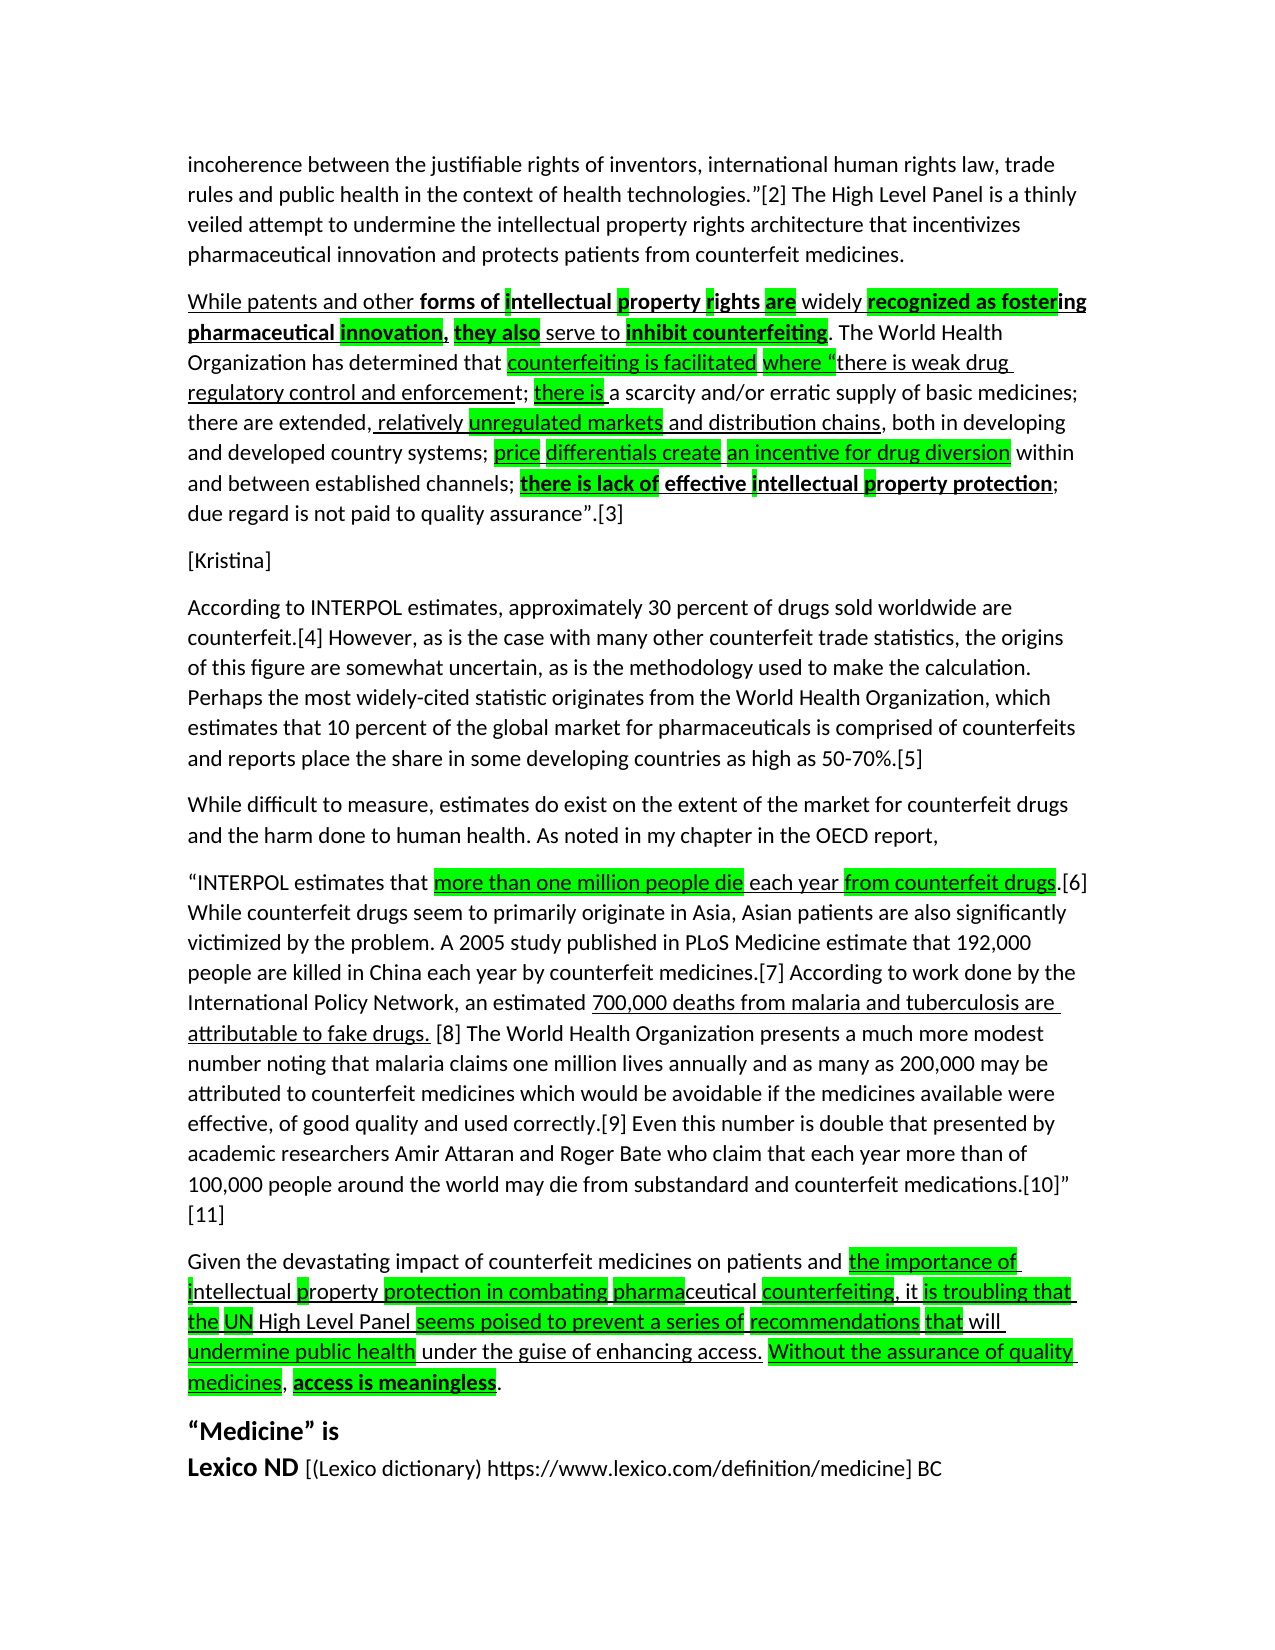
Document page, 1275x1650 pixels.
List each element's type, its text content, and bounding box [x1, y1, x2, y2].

subtitle “Medicine” is [187, 1414, 1087, 1448]
text “INTERPOL estimates that more than one million people die each year from counterfeit drugs.[6] While counterfeit drugs seem to primarily originate in Asia, Asian patients are also significantly victimized by the problem. A 2005 study published in PLoS Medicine estimate that 192,000 people are killed in China each year by counterfeit medicines.[7] According to work done by the International Policy Network, an estimated 700,000 deaths from malaria and tuberculosis are attributable to fake drugs. [8] The World Health Organization presents a much more modest number noting that malaria claims one million lives annually and as many as 200,000 may be attributed to counterfeit medicines which would be avoidable if the medicines available were effective, of good quality and used correctly.[9] Even this number is double that presented by academic researchers Amir Attaran and Roger Bate who claim that each year more than of 100,000 people around the world may die from substandard and counterfeit medications.[10]” [11] [187, 868, 1087, 1228]
text According to INTERPOL estimates, approximately 30 percent of drugs sold worldwide are counterfeit.[4] However, as is the case with many other counterfeit trade statistics, the origins of this figure are somewhat uncertain, as is the methodology used to make the calculation. Perhaps the most widely-cited statistic originates from the World Health Organization, which estimates that 10 percent of the global market for pharmaceuticals is comprised of counterfeits and reports place the share in some developing countries as high as 50-70%.[5] [187, 593, 1087, 772]
text While difficult to measure, estimates do exist on the extent of the market for counterfeit drugs and the harm done to human health. As noted in my chapter in the OECD report, [187, 791, 1087, 849]
text Lexico ND [(Lexico dictionary) https://www.lexico.com/definition/medicine] BC [187, 1450, 1087, 1483]
text [Kristina] [187, 546, 1087, 574]
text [187, 150, 1087, 269]
text While patents and other forms of intellectual property rights are widely recognized as fostering pharmaceutical innovation, they also serve to inhibit counterfeiting. The World Health Organization has determined that counterfeiting is facilitated where “there is weak drug regulatory control and enforcement; there is a scarcity and/or erratic supply of basic medicines; there are extended, relatively unregulated markets and distribution chains, both in developing and developed country systems; price differentials create an incentive for drug diversion within and between established channels; there is lack of effective intellectual property protection; due regard is not paid to quality assurance”.[3] [187, 287, 1087, 527]
text Given the devastating impact of counterfeit medicines on patients and the importance of intellectual property protection in combating pharmaceutical counterfeiting, it is troubling that the UN High Level Panel seems poised to prevent a series of recommendations that will undermine public health under the guise of enhancing access. Without the assurance of quality medicines, access is meaningless. [187, 1247, 1087, 1396]
